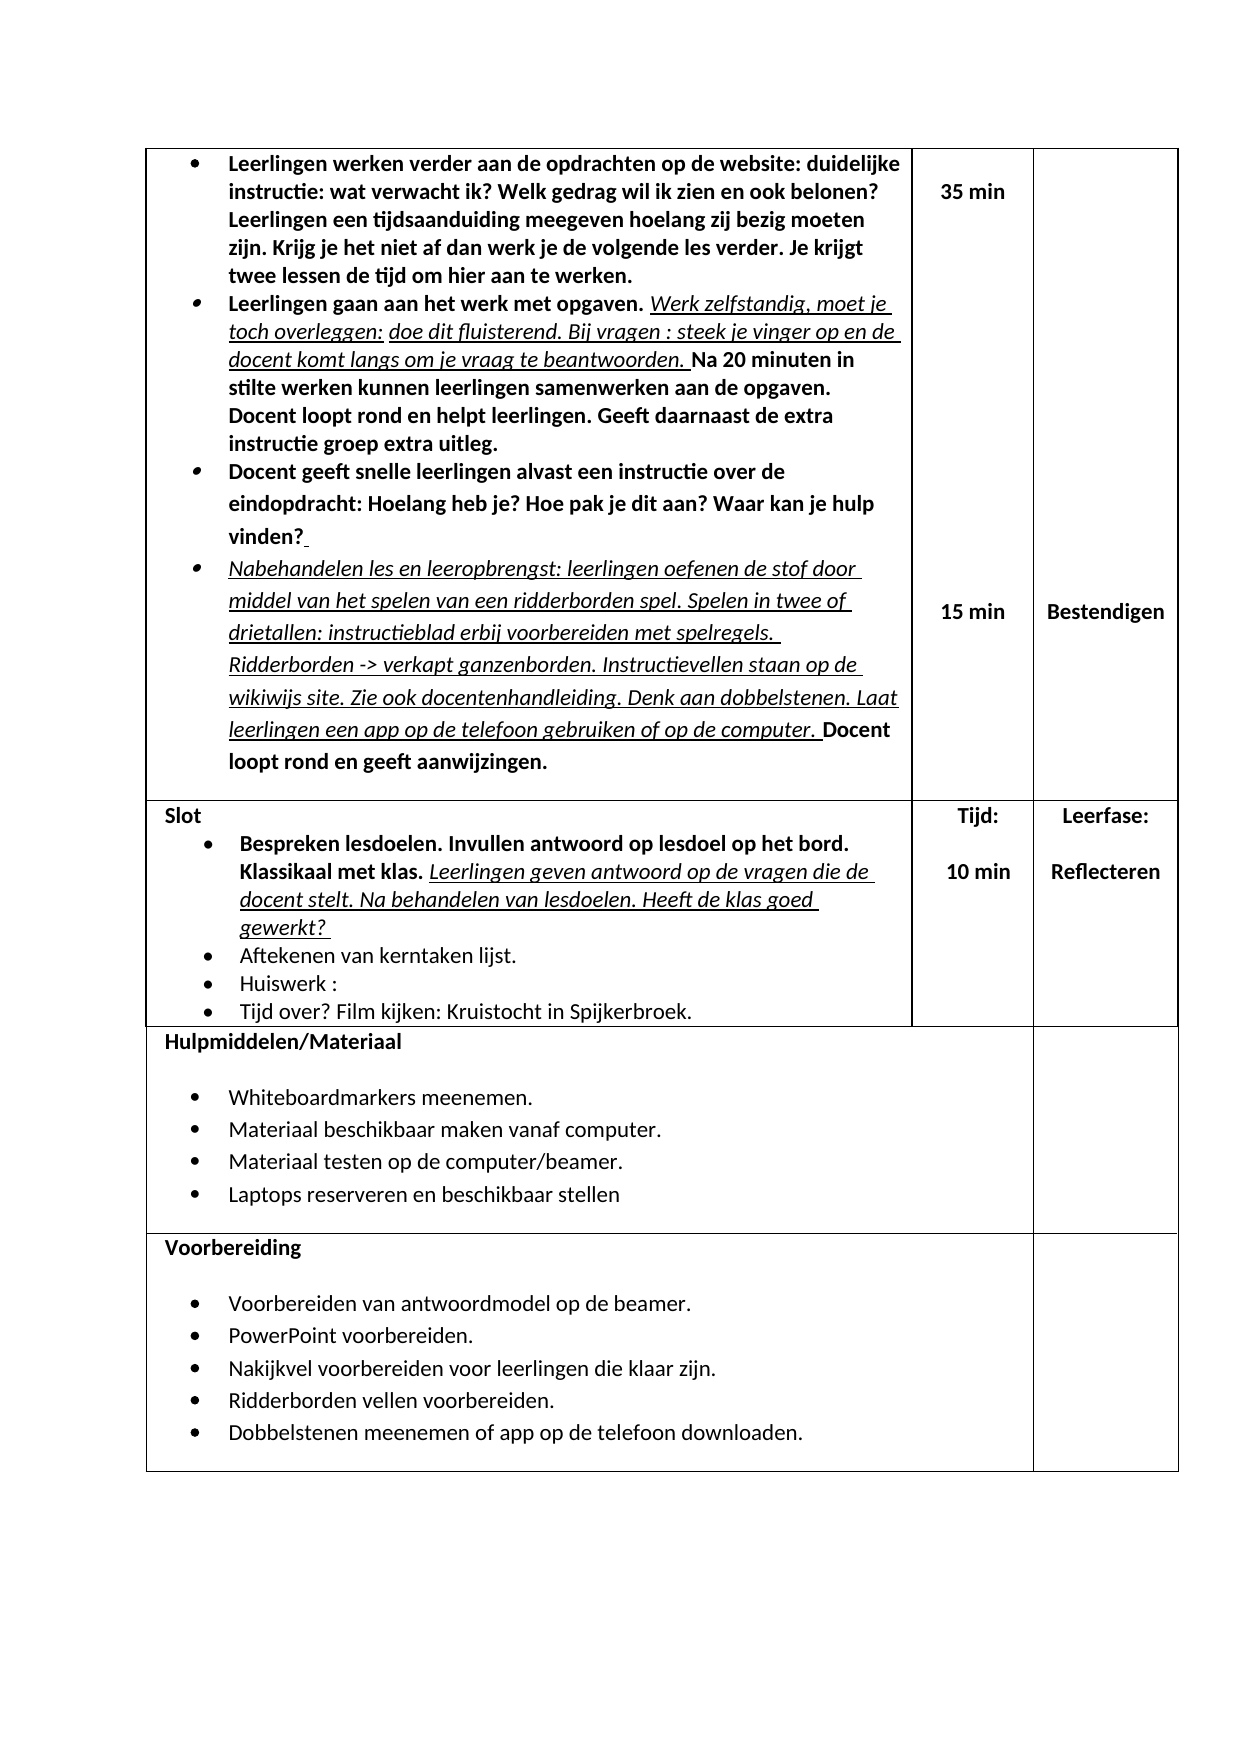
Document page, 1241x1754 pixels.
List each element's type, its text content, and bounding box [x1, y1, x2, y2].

table_cell Voorbereiding Voorbereiden van antwoordmodel op de beamer. PowerPoint voorbereiden. Nakijkvel voorbereiden voor leerlingen die klaar zijn. Ridderborden vellen voorbereiden. Dobbelstenen meenemen of app op de telefoon downloaden. [147, 1234, 1033, 1471]
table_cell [1034, 149, 1177, 800]
table_cell [1034, 1233, 1178, 1471]
table_cell Tijd: 10 min [913, 801, 1033, 1026]
table_cell Leerfase: Reflecteren [1034, 801, 1177, 1026]
table_cell Slot Bespreken lesdoelen. Invullen antwoord op lesdoel op het bord. Klassikaal met klas. Leerlingen geven antwoord op de vragen die de docent stelt. Na behandelen van lesdoelen. Heeft de klas goed gewerkt? Aftekenen van kerntaken lijst. Huiswerk : Tijd over? Film kijken: Kruistocht in Spijkerbroek. [147, 801, 911, 1026]
table_cell [1034, 1027, 1178, 1232]
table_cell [913, 149, 1033, 800]
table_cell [147, 149, 911, 800]
table_cell Hulpmiddelen/Materiaal Whiteboardmarkers meenemen. Materiaal beschikbaar maken vanaf computer. Materiaal testen op de computer/beamer. Laptops reserveren en beschikbaar stellen [147, 1027, 1033, 1232]
